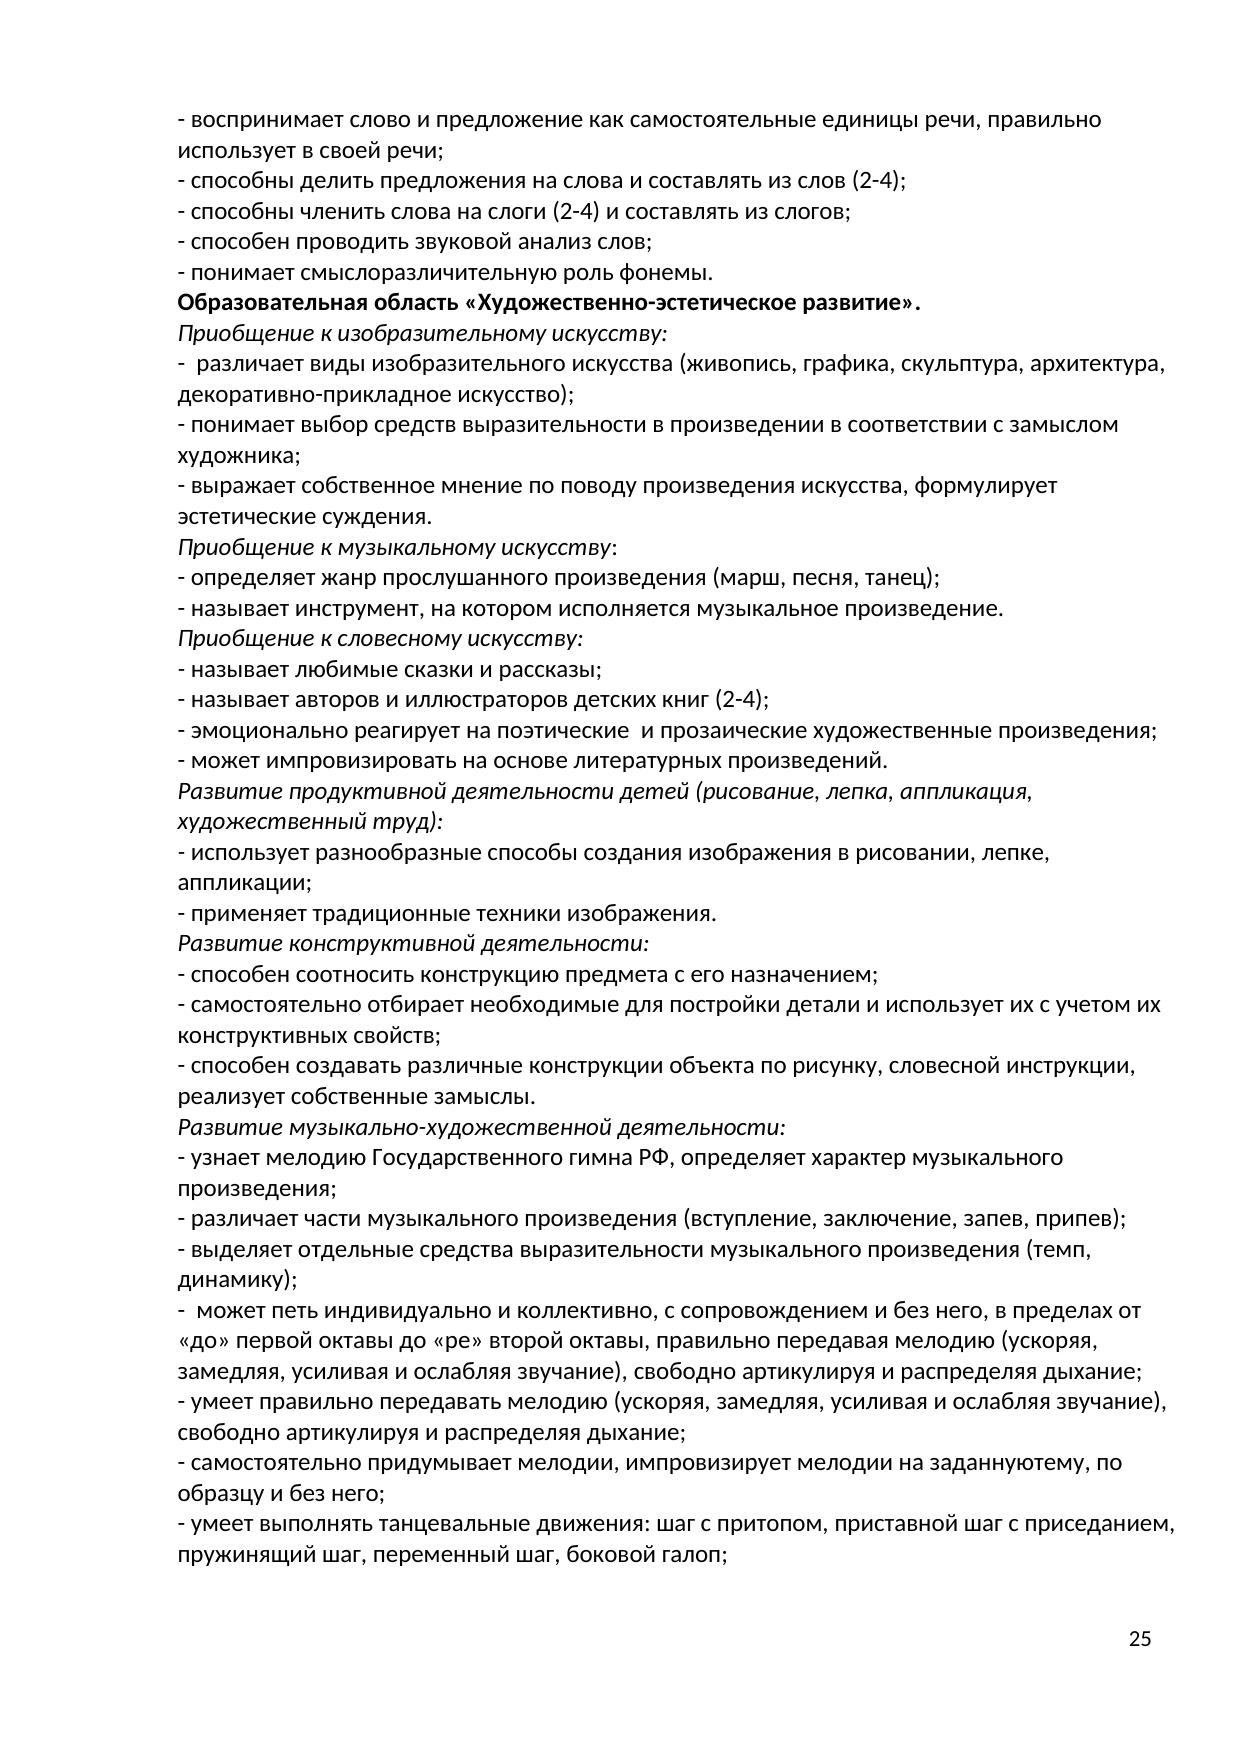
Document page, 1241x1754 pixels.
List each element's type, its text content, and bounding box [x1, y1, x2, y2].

text - самостоятельно придумывает мелодии, импровизирует мелодии на заданнуютему, по образцу и без него; [177, 1446, 1181, 1507]
text - умеет выполнять танцевальные движения: шаг с притопом, приставной шаг с приседанием, пружинящий шаг, переменный шаг, боковой галоп; [177, 1507, 1181, 1568]
text - способен соотносить конструкцию предмета с его назначением; [177, 958, 1181, 988]
text - самостоятельно отбирает необходимые для постройки детали и использует их с учетом их конструктивных свойств; [177, 988, 1181, 1049]
text - способны членить слова на слоги (2-4) и составлять из слогов; [177, 195, 1181, 226]
text - называет авторов и иллюстраторов детских книг (2-4); [177, 683, 1181, 714]
text - может петь индивидуально и коллективно, с сопровождением и без него, в пределах от «до» первой октавы до «ре» второй октавы, правильно передавая мелодию (ускоряя, замедляя, усиливая и ослабляя звучание), свободно артикулируя и распределяя дыхание; [177, 1294, 1181, 1385]
text - способен проводить звуковой анализ слов; [177, 226, 1181, 256]
text - воспринимает слово и предложение как самостоятельные единицы речи, правильно использует в своей речи; [177, 103, 1181, 164]
text - применяет традиционные техники изображения. [177, 897, 1181, 927]
text - способен создавать различные конструкции объекта по рисунку, словесной инструкции, реализует собственные замыслы. [177, 1049, 1181, 1111]
text - называет инструмент, на котором исполняется музыкальное произведение. [177, 592, 1181, 622]
text Приобщение к словесному искусству: [177, 622, 1181, 653]
text Образовательная область «Художественно-эстетическое развитие». [177, 287, 1181, 317]
text - определяет жанр прослушанного произведения (марш, песня, танец); [177, 561, 1181, 592]
text Развитие конструктивной деятельности: [177, 927, 1181, 958]
text - может импровизировать на основе литературных произведений. [177, 744, 1181, 775]
text Приобщение к изобразительному искусству: [177, 317, 1181, 348]
text - выделяет отдельные средства выразительности музыкального произведения (темп, динамику); [177, 1233, 1181, 1294]
text - понимает выбор средств выразительности в произведении в соответствии с замыслом художника; [177, 409, 1181, 470]
text - умеет правильно передавать мелодию (ускоряя, замедляя, усиливая и ослабляя звучание), свободно артикулируя и распределяя дыхание; [177, 1385, 1181, 1446]
text Приобщение к музыкальному искусству: [177, 531, 1181, 561]
text Развитие музыкально-художественной деятельности: [177, 1111, 1181, 1141]
text - способны делить предложения на слова и составлять из слов (2-4); [177, 164, 1181, 195]
text - эмоционально реагирует на поэтические и прозаические художественные произведения; [177, 714, 1181, 744]
text - узнает мелодию Государственного гимна РФ, определяет характер музыкального произведения; [177, 1141, 1181, 1202]
text - различает виды изобразительного искусства (живопись, графика, скульптура, архитектура, декоративно-прикладное искусство); [177, 348, 1181, 409]
text - понимает смыслоразличительную роль фонемы. [177, 256, 1181, 287]
text Развитие продуктивной деятельности детей (рисование, лепка, аппликация, художественный труд): [177, 775, 1181, 836]
text - различает части музыкального произведения (вступление, заключение, запев, припев); [177, 1202, 1181, 1233]
text - использует разнообразные способы создания изображения в рисовании, лепке, аппликации; [177, 836, 1181, 897]
text - выражает собственное мнение по поводу произведения искусства, формулирует эстетические суждения. [177, 470, 1181, 531]
text - называет любимые сказки и рассказы; [177, 653, 1181, 683]
